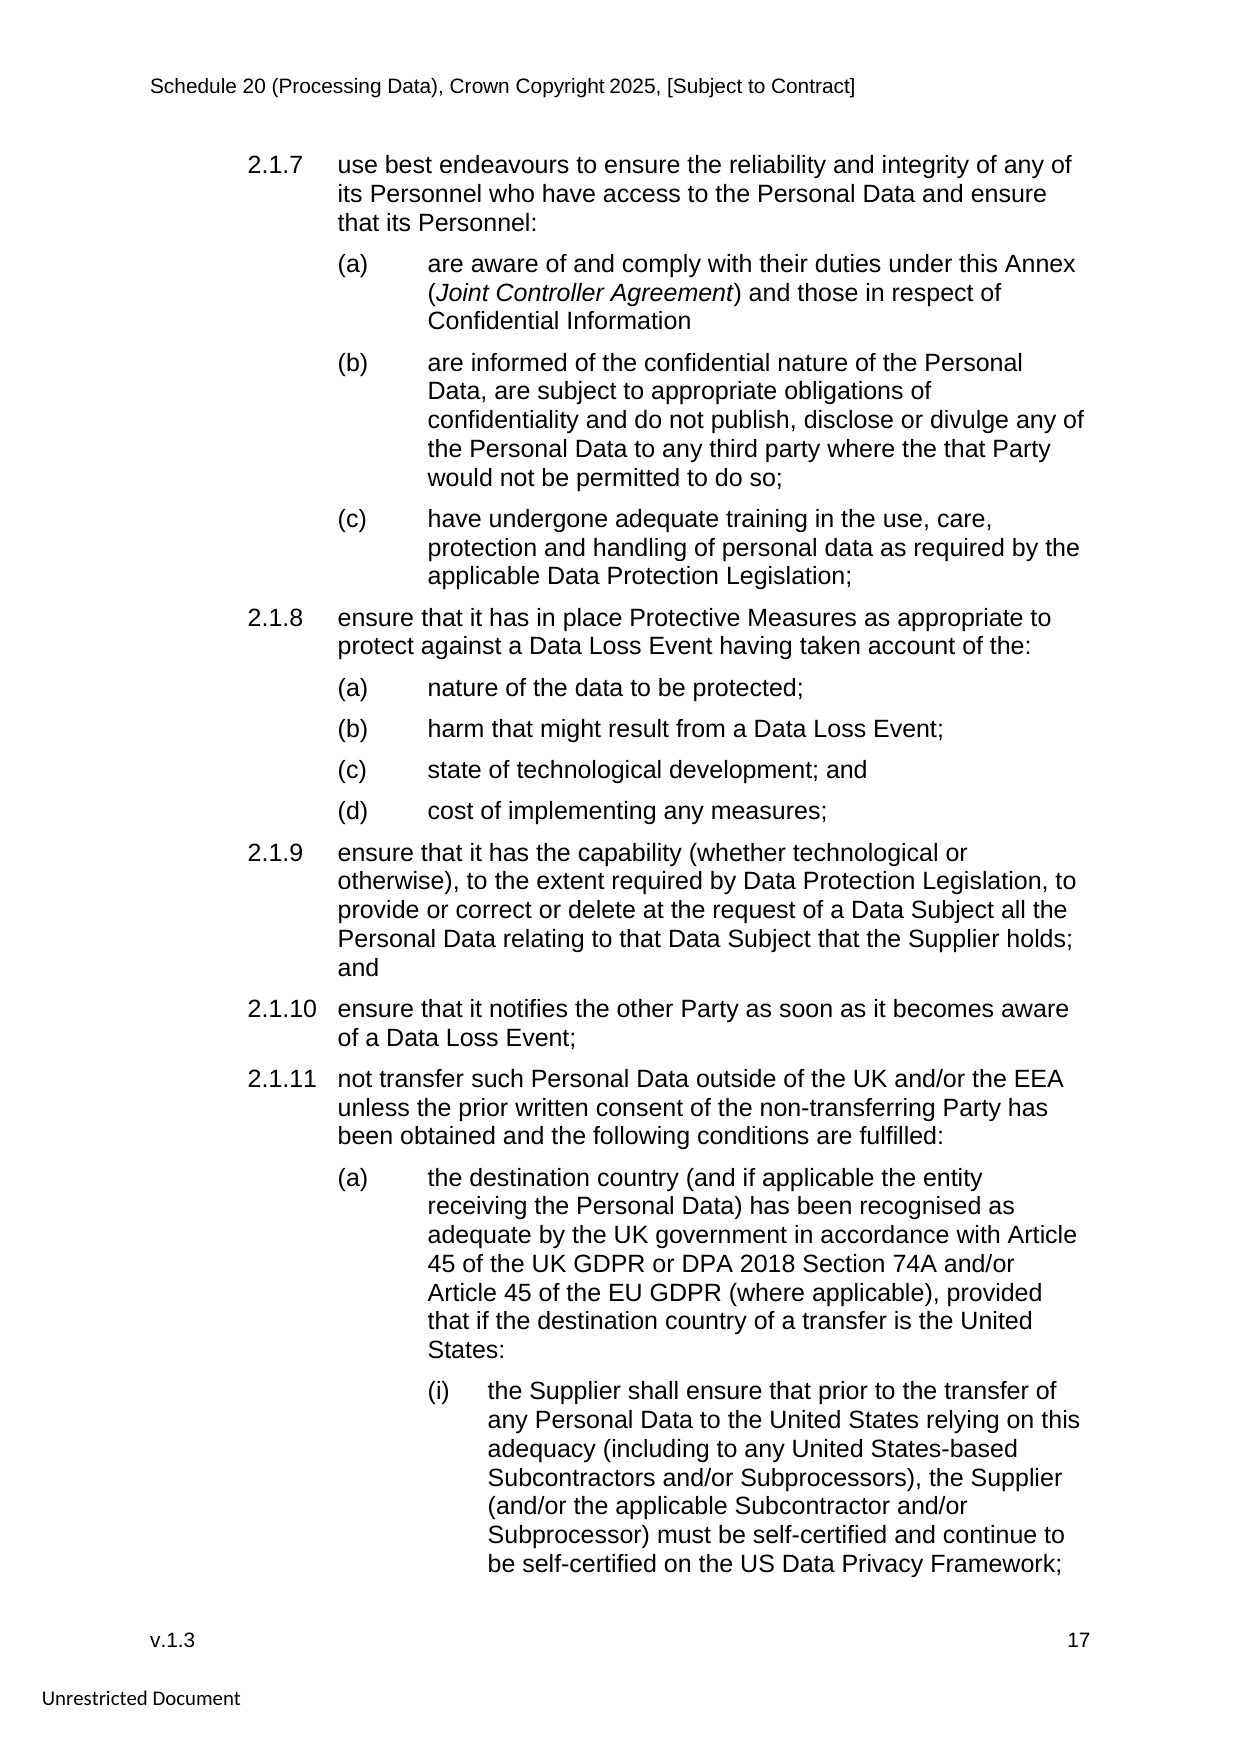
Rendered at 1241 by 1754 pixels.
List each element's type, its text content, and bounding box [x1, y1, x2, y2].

text use best endeavours to ensure the reliability and integrity of any of its Personnel who have access to the Personal Data and ensure that its Personnel: [247, 150, 1090, 236]
text are informed of the confidential nature of the Personal Data, are subject to appropriate obligations of confidentiality and do not publish, disclose or divulge any of the Personal Data to any third party where the that Party would not be permitted to do so; [337, 347, 1090, 491]
text ensure that it has in place Protective Measures as appropriate to protect against a Data Loss Event having taken account of the: [247, 602, 1090, 660]
text state of technological development; and [337, 755, 1090, 784]
text ensure that it has the capability (whether technological or otherwise), to the extent required by Data Protection Legislation, to provide or correct or delete at the request of a Data Subject all the Personal Data relating to that Data Subject that the Supplier holds; and [247, 837, 1090, 981]
text not transfer such Personal Data outside of the UK and/or the EEA unless the prior written consent of the non-transferring Party has been obtained and the following conditions are fulfilled: [247, 1064, 1090, 1150]
text cost of implementing any measures; [337, 796, 1090, 825]
text nature of the data to be protected; [337, 672, 1090, 701]
text have undergone adequate training in the use, care, protection and handling of personal data as required by the applicable Data Protection Legislation; [337, 504, 1090, 590]
text ensure that it notifies the other Party as soon as it becomes aware of a Data Loss Event; [247, 994, 1090, 1051]
text harm that might result from a Data Loss Event; [337, 714, 1090, 742]
text the Supplier shall ensure that prior to the transfer of any Personal Data to the United States relying on this adequacy (including to any United States-based Subcontractors and/or Subprocessors), the Supplier (and/or the applicable Subcontractor and/or Subprocessor) must be self-certified and continue to be self-certified on the US Data Privacy Framework; [427, 1376, 1090, 1577]
text the destination country (and if applicable the entity receiving the Personal Data) has been recognised as adequate by the UK government in accordance with Article 45 of the UK GDPR or DPA 2018 Section 74A and/or Article 45 of the EU GDPR (where applicable), provided that if the destination country of a transfer is the United States: [337, 1162, 1090, 1364]
text are aware of and comply with their duties under this Annex 2 (Joint Controller Agreement) and those in respect of Confidential Information [337, 249, 1090, 335]
